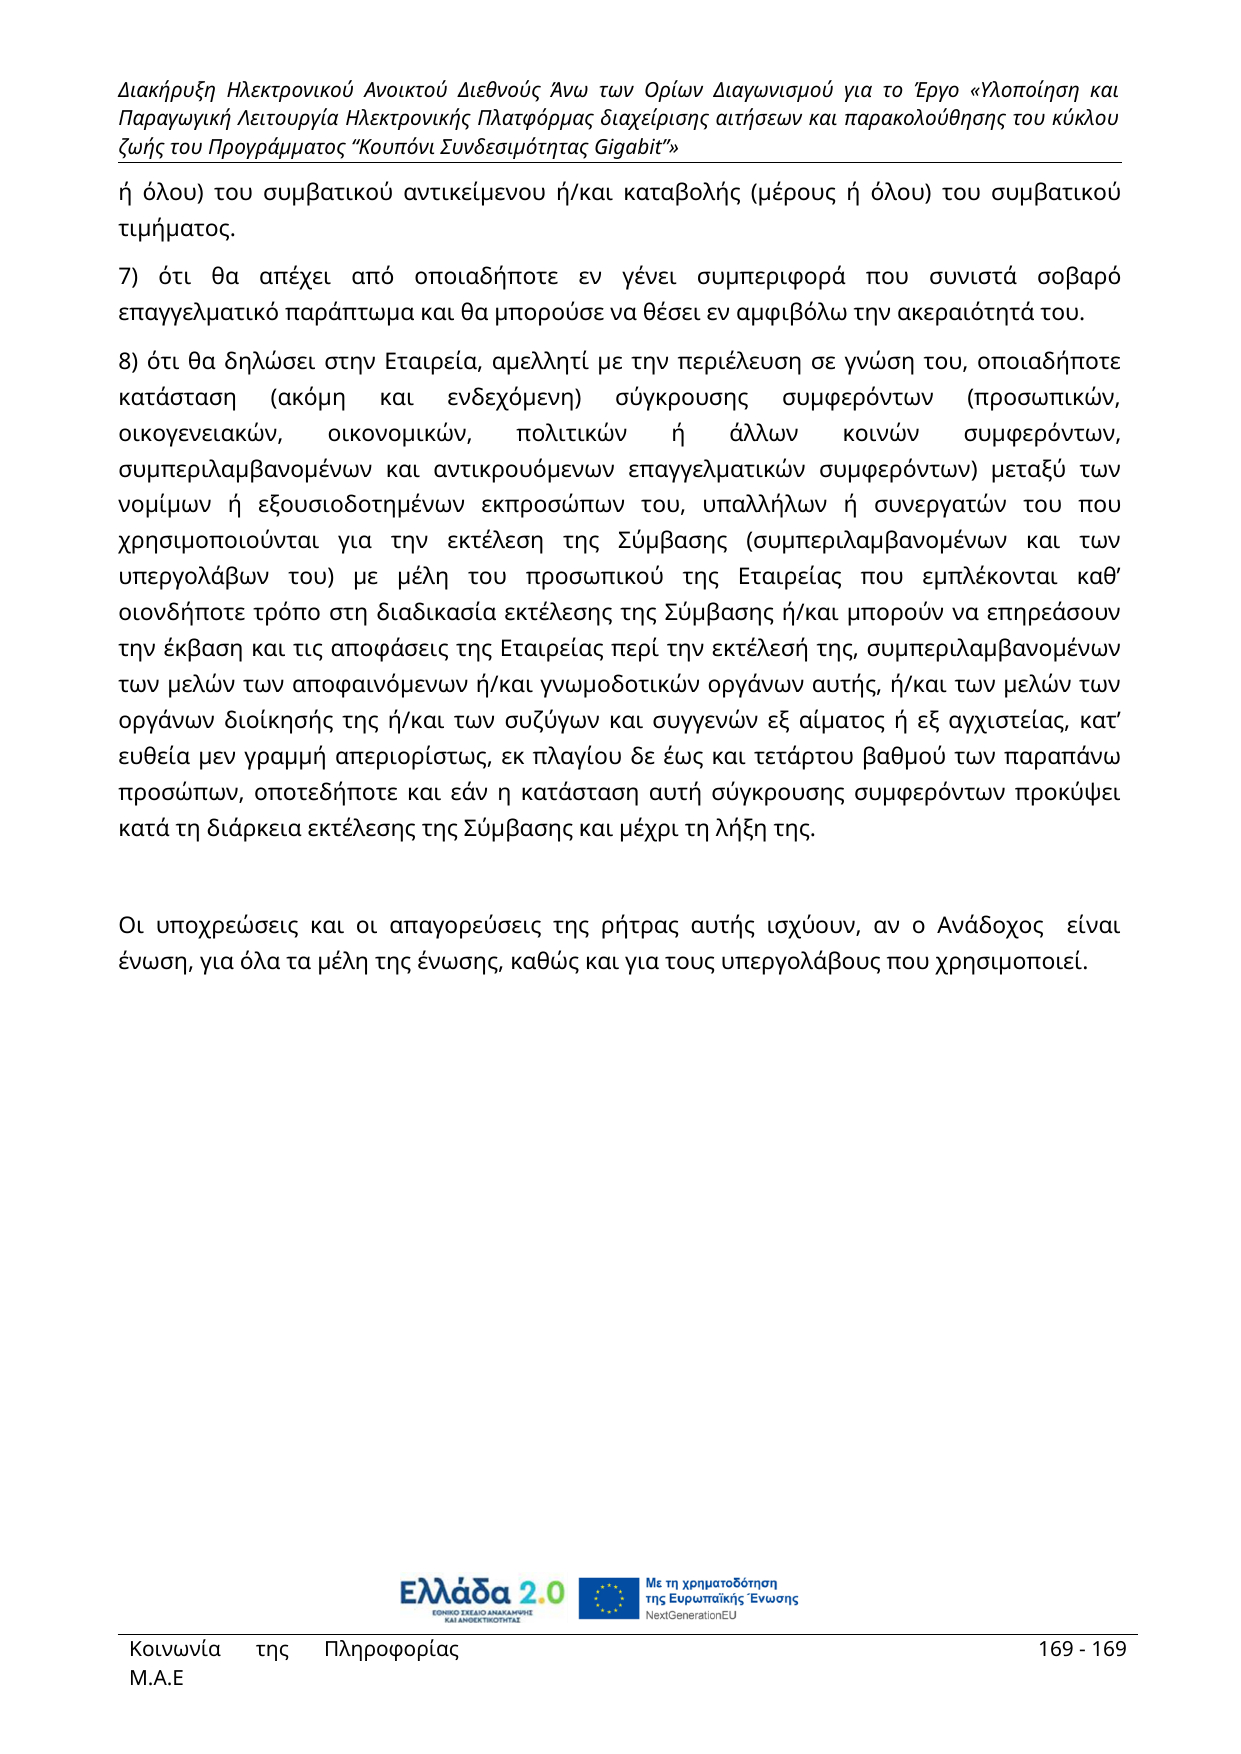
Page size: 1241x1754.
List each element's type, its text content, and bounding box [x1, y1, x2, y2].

text 7) ότι θα απέχει από οποιαδήποτε εν γένει συμπεριφορά που συνιστά σοβαρό επαγγελματικό παράπτωμα και θα μπορούσε να θέσει εν αμφιβόλω την ακεραιότητά του. [118, 260, 1122, 327]
text 8) ότι θα δηλώσει στην Εταιρεία, αμελλητί με την περιέλευση σε γνώση του, οποιαδήποτε κατάσταση (ακόμη και ενδεχόμενη) σύγκρουσης συμφερόντων (προσωπικών, οικογενειακών, οικονομικών, πολιτικών ή άλλων κοινών συμφερόντων, συμπεριλαμβανομένων και αντικρουόμενων επαγγελματικών συμφερόντων) μεταξύ των νομίμων ή εξουσιοδοτημένων εκπροσώπων του, υπαλλήλων ή συνεργατών του που χρησιμοποιούνται για την εκτέλεση της Σύμβασης (συμπεριλαμβανομένων και των υπεργολάβων του) με μέλη του προσωπικού της Εταιρείας που εμπλέκονται καθ’ οιονδήποτε τρόπο στη διαδικασία εκτέλεσης της Σύμβασης ή/και μπορούν να επηρεάσουν την έκβαση και τις αποφάσεις της Εταιρείας περί την εκτέλεσή της, συμπεριλαμβανομένων των μελών των αποφαινόμενων ή/και γνωμοδοτικών οργάνων αυτής, ή/και των μελών των οργάνων διοίκησής της ή/και των συζύγων και συγγενών εξ αίματος ή εξ αγχιστείας, κατ’ ευθεία μεν γραμμή απεριορίστως, εκ πλαγίου δε έως και τετάρτου βαθμού των παραπάνω προσώπων, οποτεδήποτε και εάν η κατάσταση αυτή σύγκρουσης συμφερόντων προκύψει κατά τη διάρκεια εκτέλεσης της Σύμβασης και μέχρι τη λήξη της. [118, 345, 1122, 843]
text Οι υποχρεώσεις και οι απαγορεύσεις της ρήτρας αυτής ισχύουν, αν ο Ανάδοχος είναι ένωση, για όλα τα μέλη της ένωσης, καθώς και για τους υπεργολάβους που χρησιμοποιεί. [118, 909, 1122, 976]
picture [398, 1572, 802, 1622]
